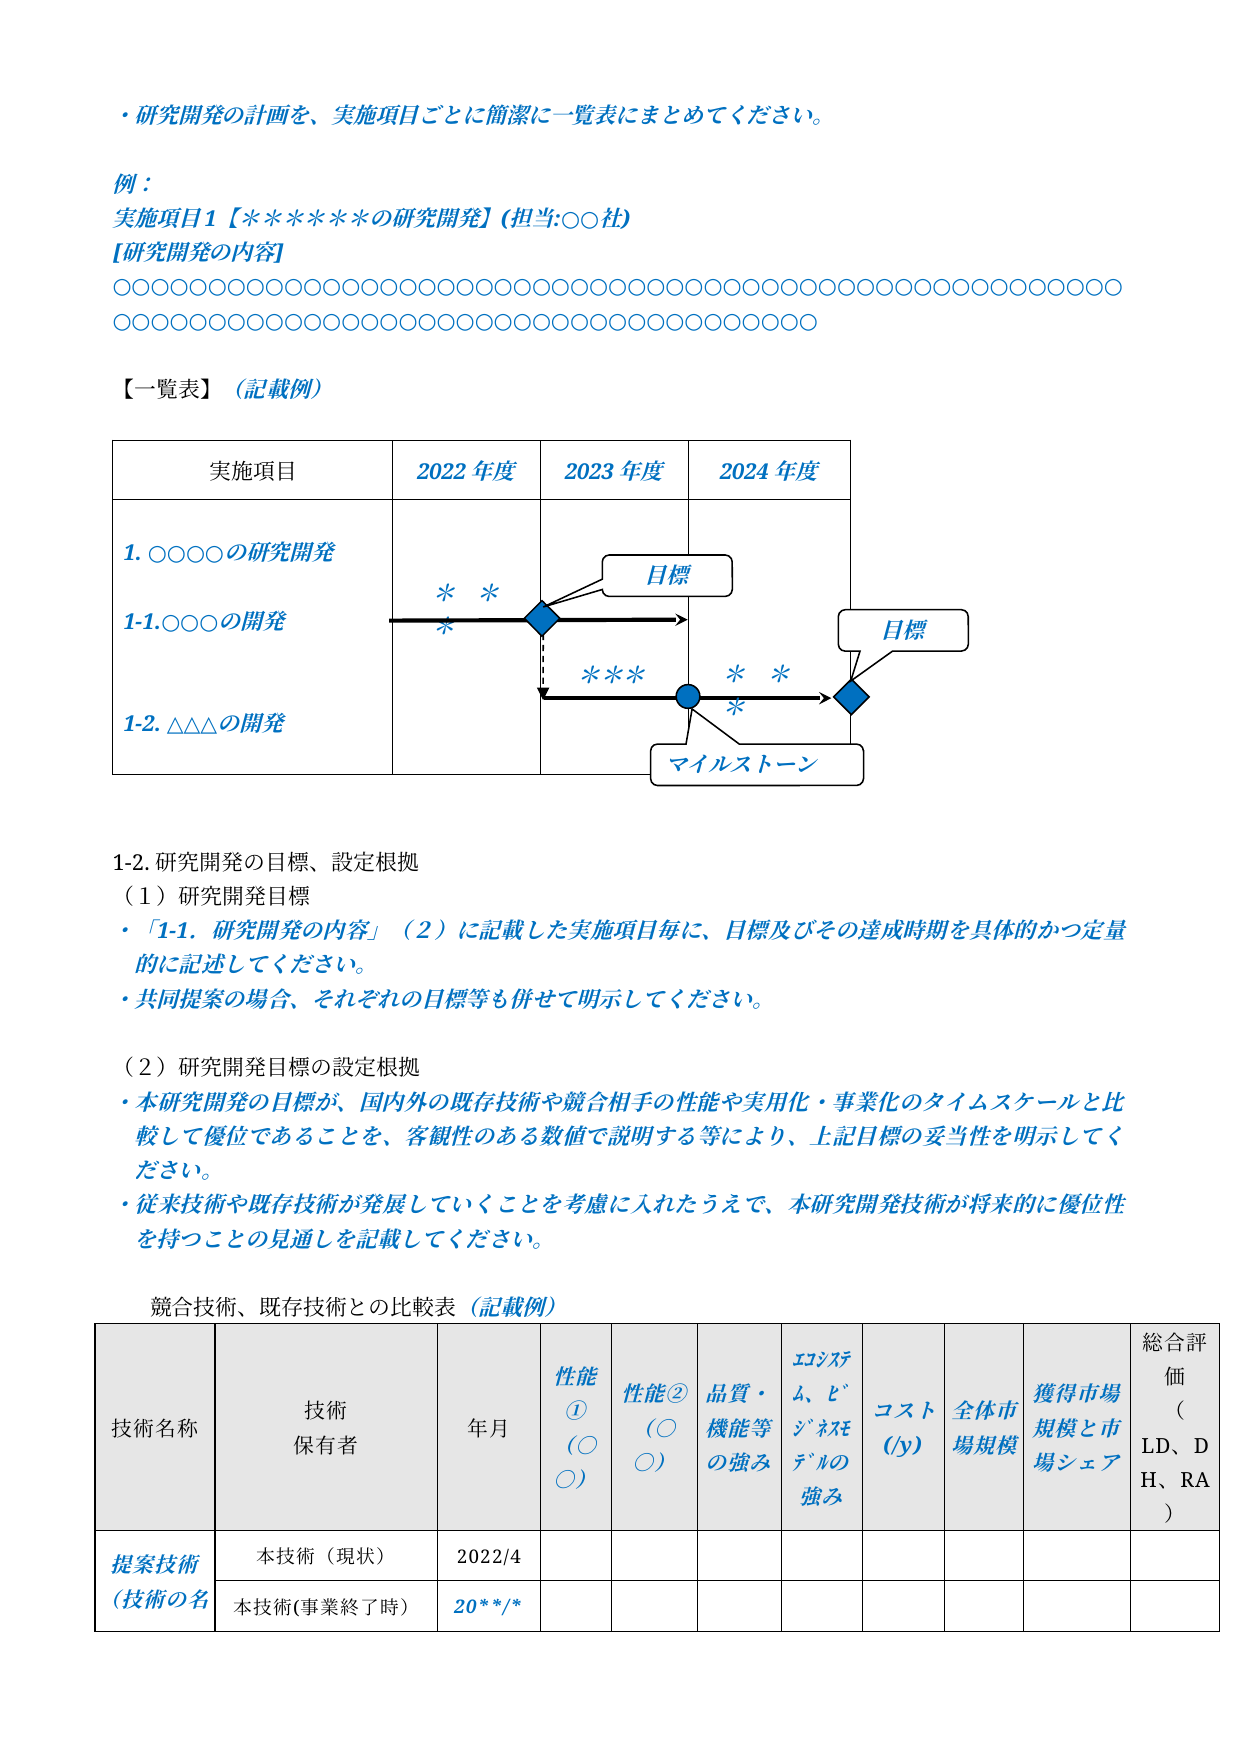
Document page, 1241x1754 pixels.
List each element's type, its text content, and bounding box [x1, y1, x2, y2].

table_cell [689, 500, 850, 743]
table_cell [612, 1531, 697, 1580]
table_header 品質・機能等の強み [698, 1324, 781, 1530]
table_cell [782, 1531, 862, 1580]
text ○○○○○○○○○○○○○○○○○○○○○○○○○○○○○○○○○○○○○○○○○○○○○○○○○○○○○○○○○○○○○○○○○○○○○○○○○○○○○○○○○○○○○○○○○○ [112, 268, 1128, 337]
table_cell [612, 1581, 697, 1631]
table_cell [782, 1581, 862, 1631]
text [研究開発の内容] [112, 234, 1128, 268]
table_cell [698, 1531, 781, 1580]
text ・本研究開発の目標が、国内外の既存技術や競合相手の性能や実用化・事業化のタイムスケールと比較して優位であることを、客観性のある数値で説明する等により、上記目標の妥当性を明示してください。 [112, 1083, 1128, 1186]
text ・従来技術や既存技術が発展していくことを考慮に入れたうえで、本研究開発技術が将来的に優位性を持つことの見通しを記載してください。 [112, 1186, 1128, 1255]
table_header 全体市場規模 [945, 1324, 1023, 1530]
table_header ｴｺｼｽﾃﾑ、ﾋﾞｼﾞﾈｽﾓﾃﾞﾙの強み [782, 1324, 862, 1530]
table_header 2024年度 [689, 441, 850, 499]
table_cell [393, 500, 540, 618]
table_header コスト(/y) [863, 1324, 944, 1530]
table_cell [1131, 1531, 1219, 1580]
table_cell [541, 591, 688, 696]
table_cell [541, 500, 688, 603]
text （１）研究開発目標 [112, 878, 1128, 912]
table_cell [541, 1581, 611, 1631]
text 1-2. 研究開発の目標、設定根拠 [112, 843, 1128, 878]
table_cell [863, 1581, 944, 1631]
table_cell [393, 623, 540, 774]
table_header 技術名称 [96, 1324, 214, 1530]
text 【一覧表】（記載例） [112, 371, 1128, 405]
table_cell 提案技術 （技術の名称） [96, 1531, 214, 1631]
table_cell 20**/* [438, 1581, 540, 1631]
table_cell [698, 1581, 781, 1631]
table_cell 2022/4 [438, 1531, 540, 1580]
table_cell [945, 1581, 1023, 1631]
table_cell [1131, 1581, 1219, 1631]
text ・「1-1．研究開発の内容」（２）に記載した実施項目毎に、目標及びその達成時期を具体的かつ定量的に記述してください。 [112, 912, 1128, 981]
table_cell [541, 1531, 611, 1580]
table_header 年月 [438, 1324, 540, 1530]
table_cell 本技術(事業終了時） [216, 1581, 437, 1631]
table_cell [863, 1531, 944, 1580]
table_header 性能① （○○） [541, 1324, 611, 1530]
table_cell [1024, 1531, 1130, 1580]
table_cell 1. ○○○○の研究開発 1-1.○○○の開発 1-2. △△△の開発 [113, 500, 392, 774]
table_header 技術 保有者 [216, 1324, 437, 1530]
table_header 実施項目 [113, 441, 392, 499]
table_cell [541, 698, 688, 774]
table_header 獲得市場規模と市場シェア [1024, 1324, 1130, 1530]
table_cell [1024, 1581, 1130, 1631]
text 実施項目1【＊＊＊＊＊＊の研究開発】(担当:○○社) [112, 200, 1128, 234]
text ・研究開発の計画を、実施項目ごとに簡潔に一覧表にまとめてください。 [112, 97, 1128, 131]
text 例： [112, 165, 1128, 200]
text （２）研究開発目標の設定根拠 [112, 1049, 1128, 1083]
text ・共同提案の場合、それぞれの目標等も併せて明示してください。 [112, 981, 1128, 1015]
table_header 2023年度 [541, 441, 688, 499]
table_header 総合評価（LD、DH、RA） [1131, 1324, 1219, 1530]
table_cell 本技術（現状） [216, 1531, 437, 1580]
table_header 2022年度 [393, 441, 540, 499]
list 競合技術、既存技術との比較表（記載例） [150, 1289, 1128, 1323]
table_header 性能② （○○） [612, 1324, 697, 1530]
table_cell [945, 1531, 1023, 1580]
